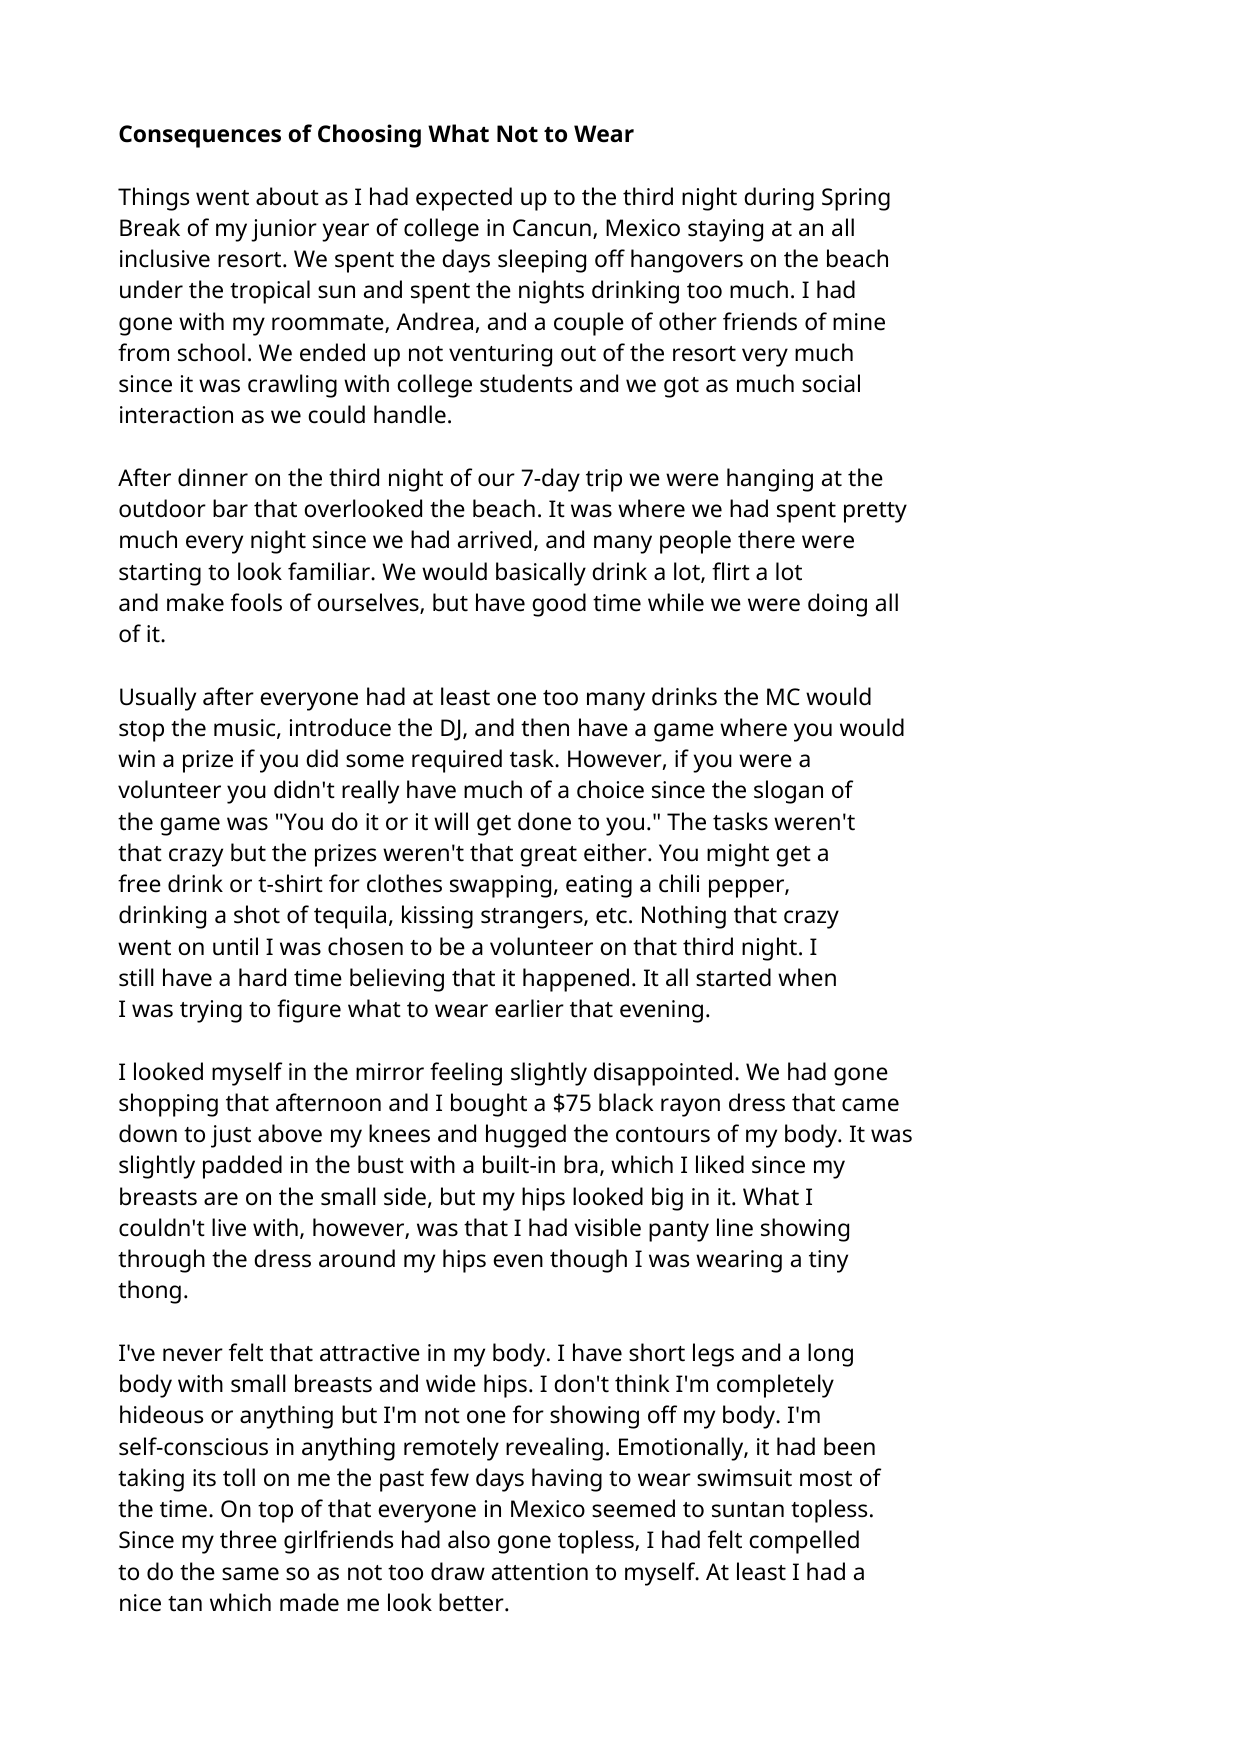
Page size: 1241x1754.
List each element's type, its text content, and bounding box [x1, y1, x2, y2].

text slightly padded in the bust with a built-in bra, which I liked since my [118, 1149, 1122, 1181]
text I was trying to figure what to wear earlier that evening. [118, 993, 1122, 1024]
text shopping that afternoon and I bought a $75 black rayon dress that came [118, 1087, 1122, 1118]
text body with small breasts and wide hips. I don't think I'm completely [118, 1368, 1122, 1399]
text After dinner on the third night of our 7-day trip we were hanging at the [118, 462, 1122, 493]
text free drink or t-shirt for clothes swapping, eating a chili pepper, [118, 868, 1122, 899]
text still have a hard time believing that it happened. It all started when [118, 962, 1122, 993]
text of it. [118, 618, 1122, 649]
text stop the music, introduce the DJ, and then have a game where you would [118, 712, 1122, 743]
text outdoor bar that overlooked the beach. It was where we had spent pretty [118, 493, 1122, 524]
text through the dress around my hips even though I was wearing a tiny [118, 1243, 1122, 1274]
text the game was "You do it or it will get done to you." The tasks weren't [118, 806, 1122, 837]
text nice tan which made me look better. [118, 1587, 1122, 1618]
text breasts are on the small side, but my hips looked big in it. What I [118, 1181, 1122, 1212]
text gone with my roommate, Andrea, and a couple of other friends of mine [118, 306, 1122, 337]
text I looked myself in the mirror feeling slightly disappointed. We had gone [118, 1056, 1122, 1087]
text Break of my junior year of college in Cancun, Mexico staying at an all [118, 212, 1122, 243]
text Since my three girlfriends had also gone topless, I had felt compelled [118, 1524, 1122, 1556]
text that crazy but the prizes weren't that great either. You might get a [118, 837, 1122, 868]
text under the tropical sun and spent the nights drinking too much. I had [118, 274, 1122, 306]
text much every night since we had arrived, and many people there were [118, 524, 1122, 556]
text self-conscious in anything remotely revealing. Emotionally, it had been [118, 1431, 1122, 1462]
text went on until I was chosen to be a volunteer on that third night. I [118, 931, 1122, 962]
text thong. [118, 1274, 1122, 1306]
text volunteer you didn't really have much of a choice since the slogan of [118, 774, 1122, 806]
text Things went about as I had expected up to the third night during Spring [118, 181, 1122, 212]
text I've never felt that attractive in my body. I have short legs and a long [118, 1337, 1122, 1368]
text taking its toll on me the past few days having to wear swimsuit most of [118, 1462, 1122, 1493]
text the time. On top of that everyone in Mexico seemed to suntan topless. [118, 1493, 1122, 1524]
text since it was crawling with college students and we got as much social [118, 368, 1122, 399]
text from school. We ended up not venturing out of the resort very much [118, 337, 1122, 368]
text hideous or anything but I'm not one for showing off my body. I'm [118, 1399, 1122, 1431]
text starting to look familiar. We would basically drink a lot, flirt a lot [118, 556, 1122, 587]
text win a prize if you did some required task. However, if you were a [118, 743, 1122, 774]
text inclusive resort. We spent the days sleeping off hangovers on the beach [118, 243, 1122, 274]
text Consequences of Choosing What Not to Wear [118, 118, 1122, 149]
text couldn't live with, however, was that I had visible panty line showing [118, 1212, 1122, 1243]
text interaction as we could handle. [118, 399, 1122, 431]
text drinking a shot of tequila, kissing strangers, etc. Nothing that crazy [118, 899, 1122, 931]
text to do the same so as not too draw attention to myself. At least I had a [118, 1556, 1122, 1587]
text and make fools of ourselves, but have good time while we were doing all [118, 587, 1122, 618]
text down to just above my knees and hugged the contours of my body. It was [118, 1118, 1122, 1149]
text Usually after everyone had at least one too many drinks the MC would [118, 681, 1122, 712]
